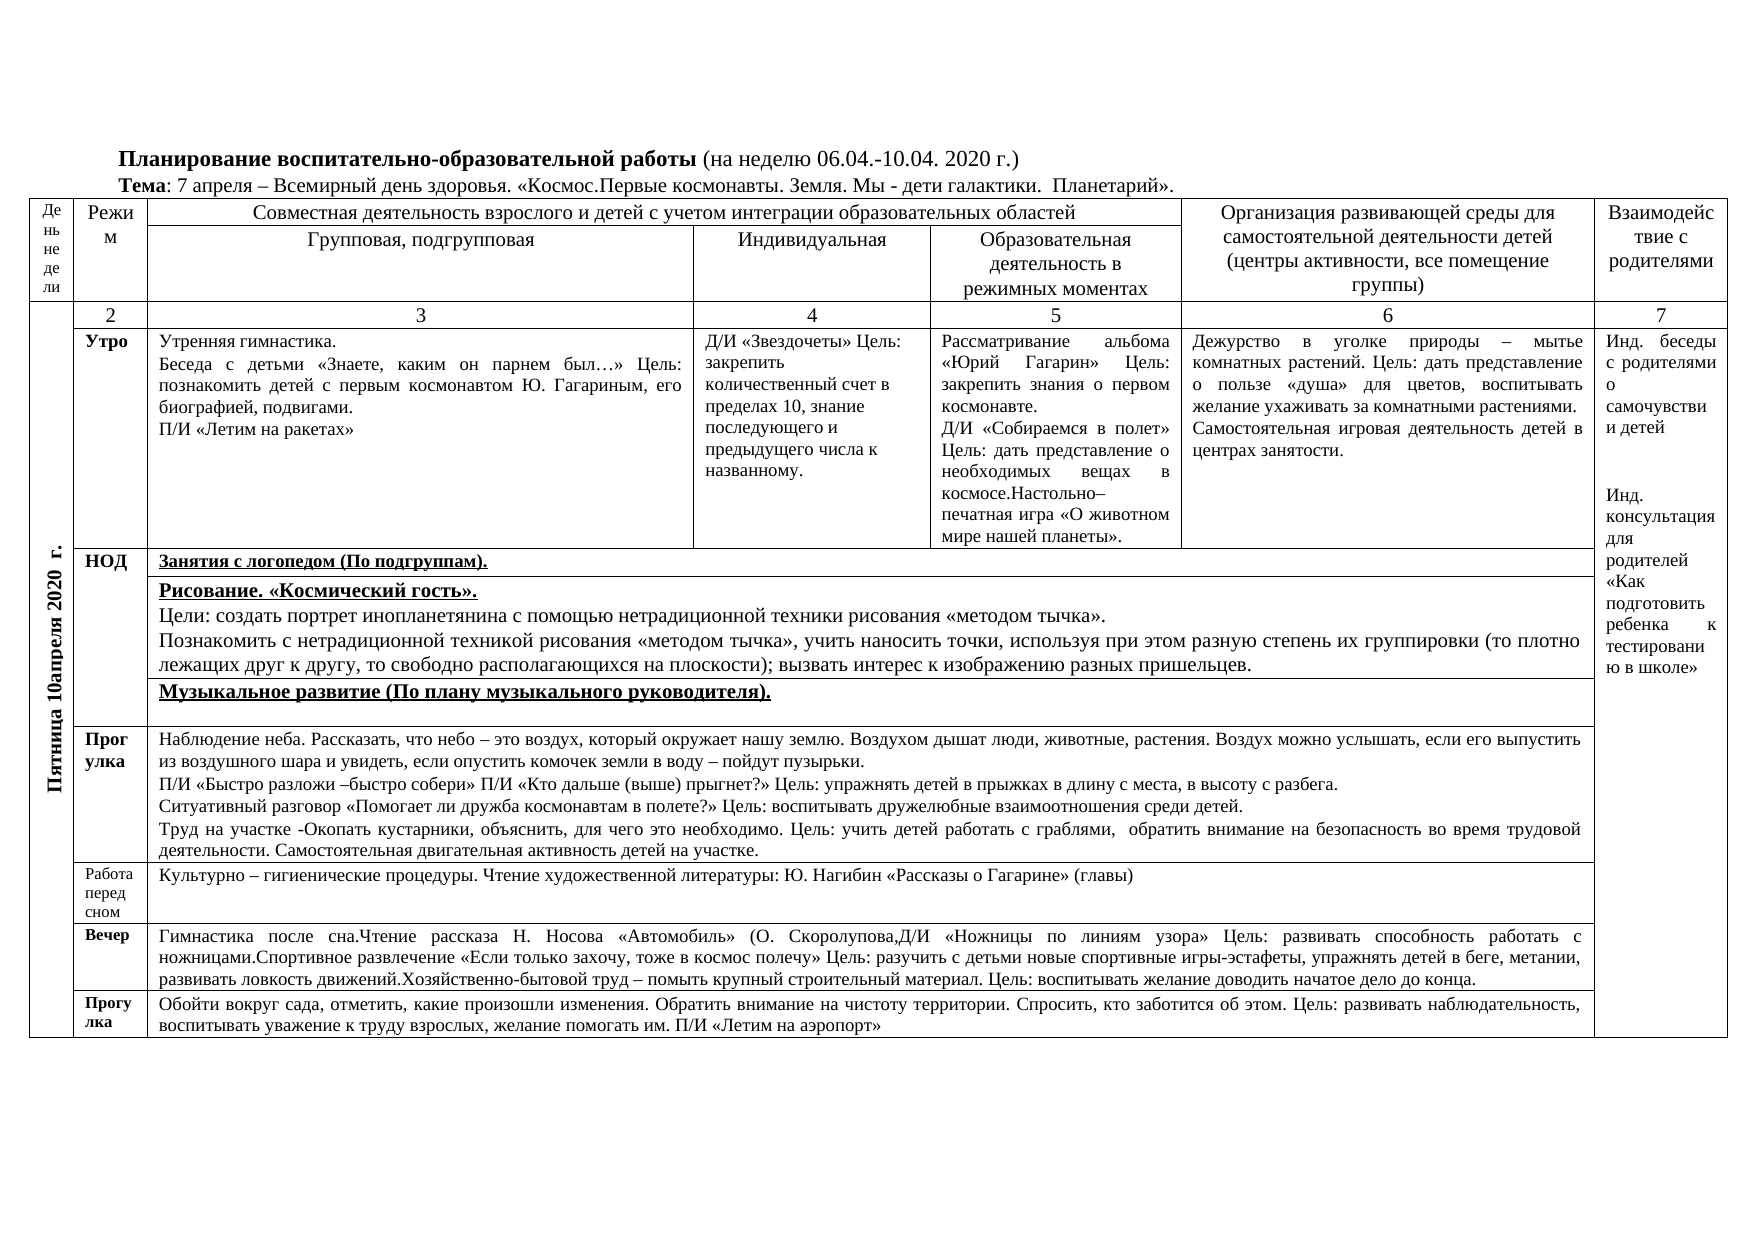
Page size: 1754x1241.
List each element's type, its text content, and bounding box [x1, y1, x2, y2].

table_cell Вечер [74, 924, 147, 990]
table_cell НОД [74, 549, 147, 726]
table_cell Гимнастика после сна.Чтение рассказа Н. Носова «Автомобиль» (О. Скоролупова,Д/И «Ножницы по линиям узора» Цель: развивать способность работать с ножницами.Спортивное развлечение «Если только захочу, тоже в космос полечу» Цель: разучить с детьми новые спортивные игры-эстафеты, упражнять детей в беге, метании, развивать ловкость движений.Хозяйственно-бытовой труд – помыть крупный строительный материал. Цель: воспитывать желание доводить начатое дело до конца. [148, 924, 1594, 990]
table_cell Инд. беседы с родителями о самочувствии детей Инд. консультация для родителей «Как подготовить ребенка к тестированию в школе» [1595, 329, 1727, 1037]
table_cell Музыкальное развитие (По плану музыкального руководителя). [148, 679, 1594, 726]
table_cell Дежурство в уголке природы – мытье комнатных растений. Цель: дать представление о пользе «душа» для цветов, воспитывать желание ухаживать за комнатными растениями. Самостоятельная игровая деятельность детей в центрах занятости. [1182, 329, 1594, 547]
table_header Взаимодействие с родителями [1595, 199, 1727, 301]
table_header Режим [74, 199, 147, 301]
table_cell 2 [74, 302, 147, 328]
table_cell 4 [694, 302, 930, 328]
table_cell Рисование. «Космический гость». Цели: создать портрет инопланетянина с помощью нетрадиционной техники рисования «методом тычка». Познакомить с нетрадиционной техникой рисования «методом тычка», учить наносить точки, используя при этом разную степень их группировки (то плотно лежащих друг к другу, то свободно располагающихся на плоскости); вызвать интерес к изображению разных пришельцев. [148, 577, 1594, 677]
table_cell Д/И «Звездочеты» Цель: закрепить количественный счет в пределах 10, знание последующего и предыдущего числа к названному. [694, 329, 930, 547]
table_cell Образовательная деятельность в режимных моментах [931, 226, 1181, 301]
table_header День недели [30, 199, 73, 301]
table_cell Прогулка [74, 991, 147, 1037]
table_cell Индивидуальная [694, 226, 930, 301]
table_cell Утренняя гимнастика. Беседа с детьми «Знаете, каким он парнем был…» Цель: познакомить детей с первым космонавтом Ю. Гагариным, его биографией, подвигами. П/И «Летим на ракетах» [148, 329, 693, 547]
table_cell Занятия с логопедом (По подгруппам). [148, 549, 1594, 576]
table_header Совместная деятельность взрослого и детей с учетом интеграции образовательных областей [148, 199, 1181, 225]
table_cell 3 [148, 302, 693, 328]
text Планирование воспитательно-образовательной работы (на неделю 06.04.-10.04. 2020 г.) [118, 146, 1636, 172]
table_cell 6 [1182, 302, 1594, 328]
table_cell Групповая, подгрупповая [148, 226, 693, 301]
table_cell Прогулка [74, 727, 147, 862]
table_cell Рассматривание альбома «Юрий Гагарин» Цель: закрепить знания о первом космонавте. Д/И «Собираемся в полет» Цель: дать представление о необходимых вещах в космосе.Настольно–печатная игра «О животном мире нашей планеты». [931, 329, 1181, 547]
table_cell Культурно – гигиенические процедуры. Чтение художественной литературы: Ю. Нагибин «Рассказы о Гагарине» (главы) [148, 863, 1594, 922]
table_cell Обойти вокруг сада, отметить, какие произошли изменения. Обратить внимание на чистоту территории. Спросить, кто заботится об этом. Цель: развивать наблюдательность, воспитывать уважение к труду взрослых, желание помогать им. П/И «Летим на аэропорт» [148, 991, 1594, 1037]
table_cell Утро [74, 329, 147, 547]
text Тема: 7 апреля – Всемирный день здоровья. «Космос.Первые космонавты. Земля. Мы - дети галактики. Планетарий». [118, 173, 1636, 197]
table_cell 5 [931, 302, 1181, 328]
table_cell Наблюдение неба. Рассказать, что небо – это воздух, который окружает нашу землю. Воздухом дышат люди, животные, растения. Воздух можно услышать, если его выпустить из воздушного шара и увидеть, если опустить комочек земли в воду – пойдут пузырьки. П/И «Быстро разложи –быстро собери» П/И «Кто дальше (выше) прыгнет?» Цель: упражнять детей в прыжках в длину с места, в высоту с разбега. Ситуативный разговор «Помогает ли дружба космонавтам в полете?» Цель: воспитывать дружелюбные взаимоотношения среди детей. Труд на участке -Окопать кустарники, объяснить, для чего это необходимо. Цель: учить детей работать с граблями, обратить внимание на безопасность во время трудовой деятельности. Самостоятельная двигательная активность детей на участке. [148, 727, 1594, 862]
table_cell 7 [1595, 302, 1727, 328]
table_header Организация развивающей среды для самостоятельной деятельности детей (центры активности, все помещение группы) [1182, 199, 1594, 301]
table_cell Работа перед сном [74, 863, 147, 922]
table_cell Пятница 10апреля 2020 г. [30, 302, 73, 1037]
